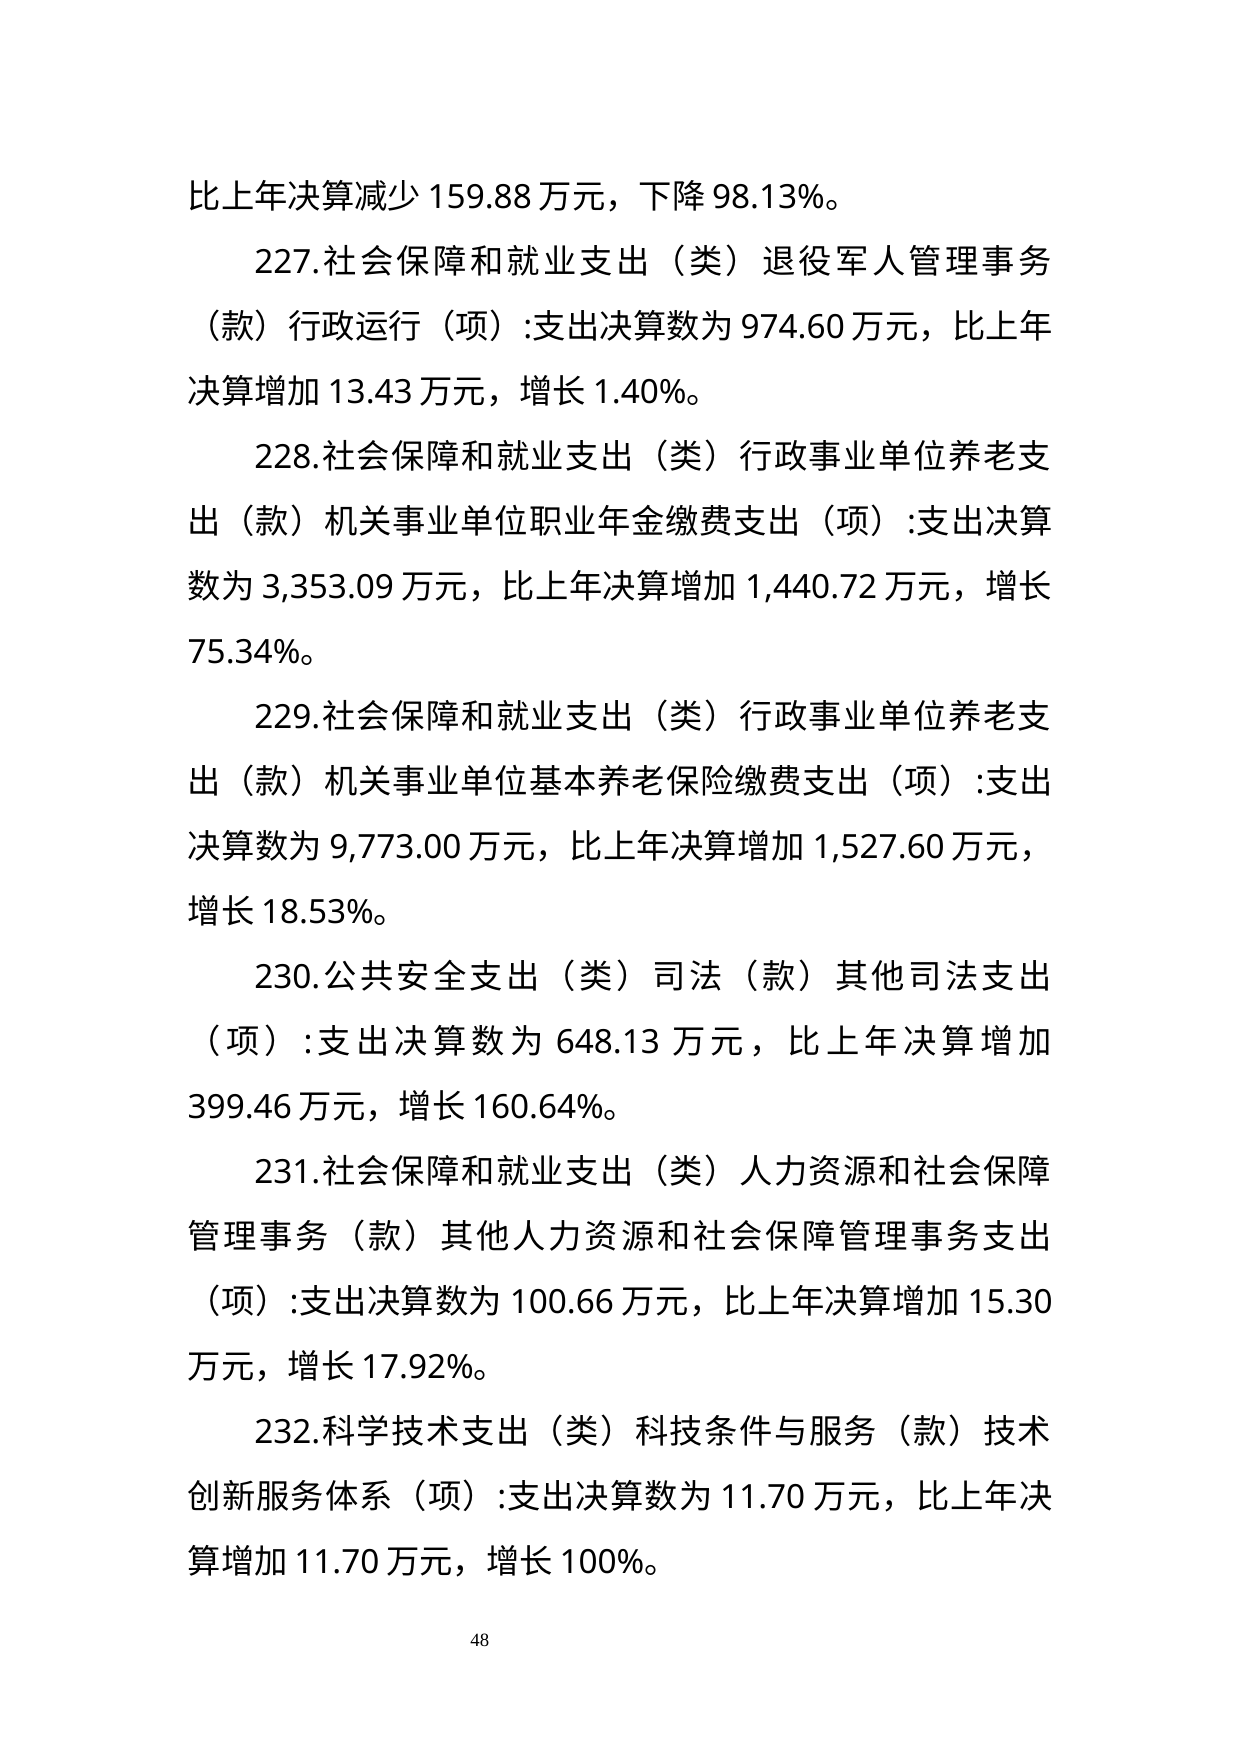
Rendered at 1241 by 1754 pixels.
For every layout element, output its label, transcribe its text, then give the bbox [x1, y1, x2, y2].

text 231.社会保障和就业支出（类）人力资源和社会保障管理事务（款）其他人力资源和社会保障管理事务支出（项）:支出决算数为100.66万元，比上年决算增加15.30万元，增长17.92%。 [187, 1137, 1053, 1397]
text 230.公共安全支出（类）司法（款）其他司法支出（项）:支出决算数为648.13万元，比上年决算增加399.46万元，增长160.64%。 [187, 942, 1053, 1137]
text 228.社会保障和就业支出（类）行政事业单位养老支出（款）机关事业单位职业年金缴费支出（项）:支出决算数为3,353.09万元，比上年决算增加1,440.72万元，增长75.34%。 [187, 422, 1053, 682]
text 232.科学技术支出（类）科技条件与服务（款）技术创新服务体系（项）:支出决算数为11.70万元，比上年决算增加11.70万元，增长100%。 [187, 1397, 1053, 1592]
text 229.社会保障和就业支出（类）行政事业单位养老支出（款）机关事业单位基本养老保险缴费支出（项）:支出决算数为9,773.00万元，比上年决算增加1,527.60万元，增长18.53%。 [187, 682, 1053, 942]
text 227.社会保障和就业支出（类）退役军人管理事务（款）行政运行（项）:支出决算数为974.60万元，比上年决算增加13.43万元，增长1.40%。 [187, 227, 1053, 422]
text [187, 162, 1053, 227]
